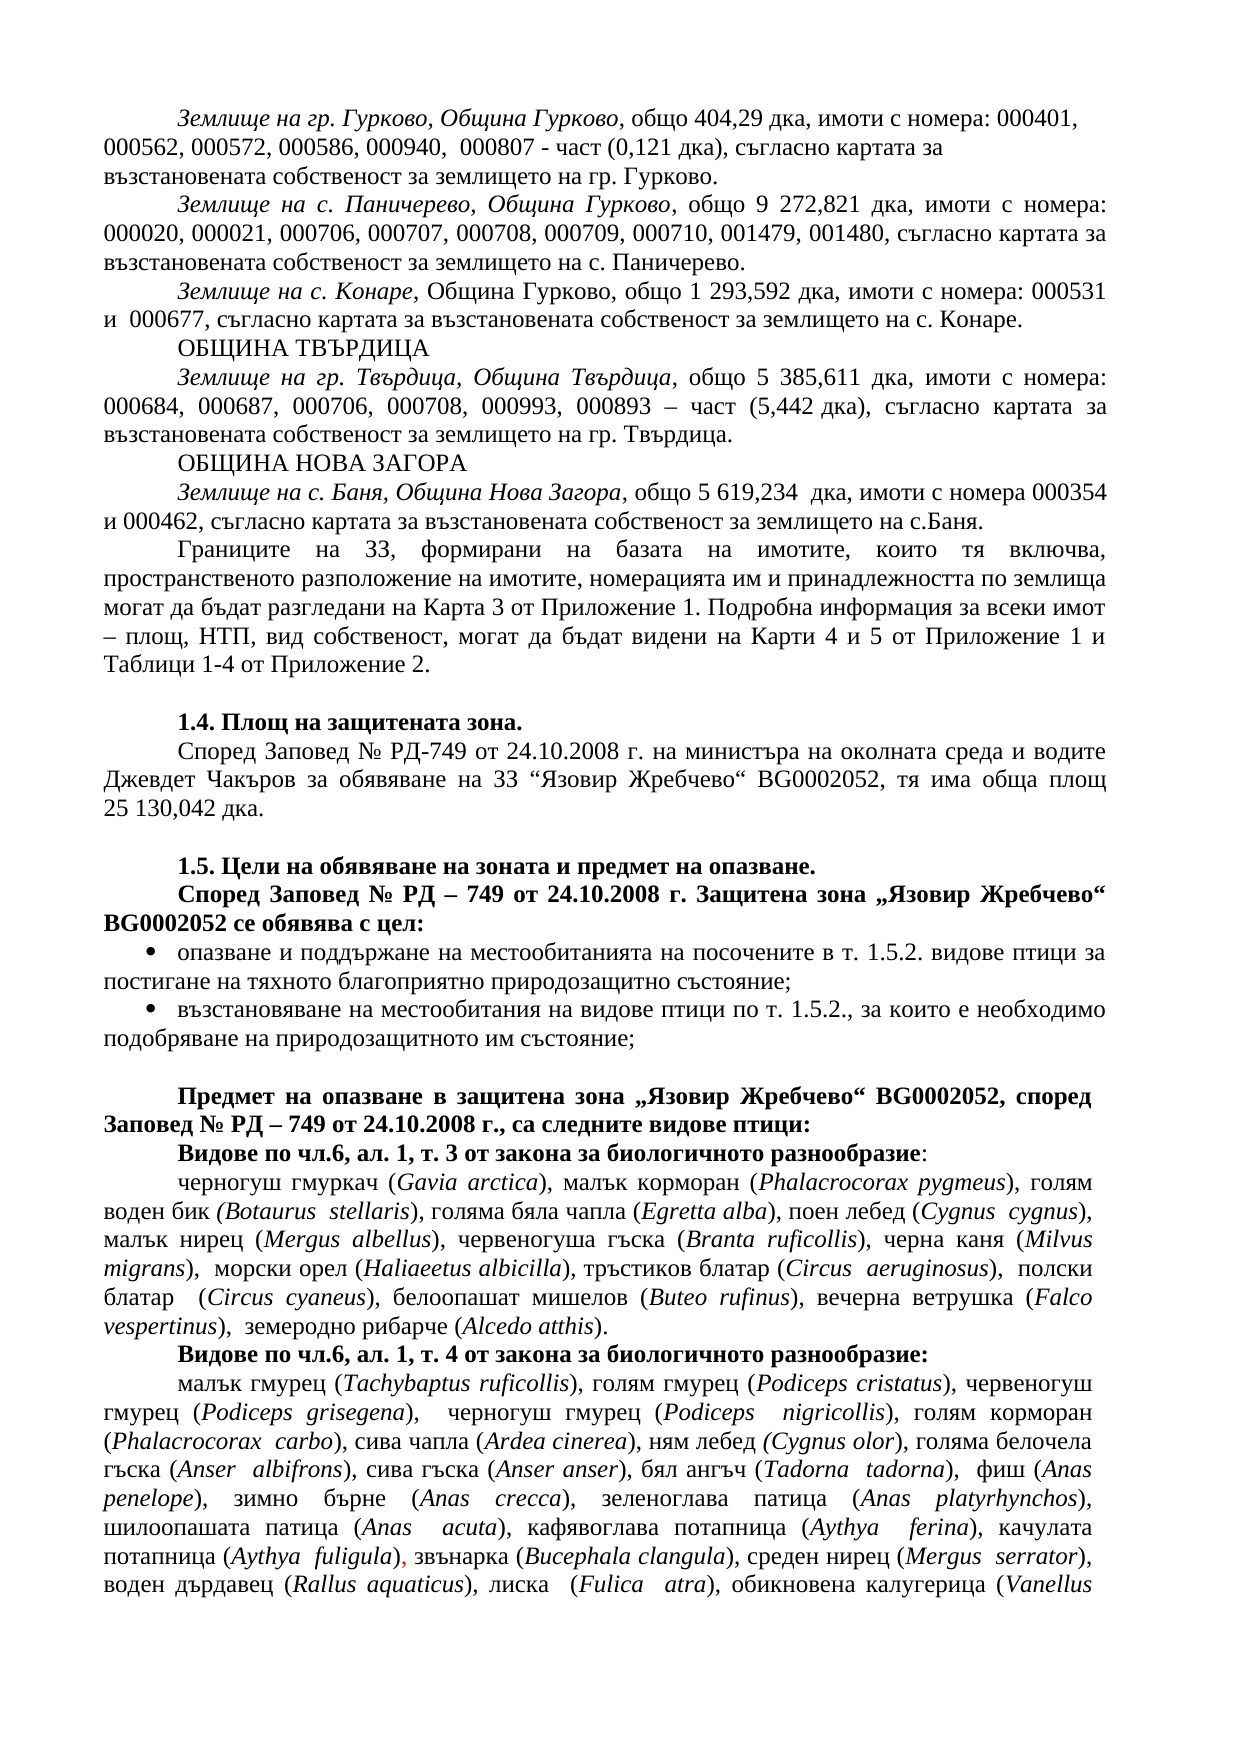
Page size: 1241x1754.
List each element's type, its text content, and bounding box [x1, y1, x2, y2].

text ОБЩИНА ТВЪРДИЦА [103, 333, 1107, 362]
text Видове по чл.6, ал. 1, т. 4 от закона за биологичното разнообразие: [103, 1339, 1093, 1368]
text 1.5. Цели на обявяване на зоната и предмет на опазване. [103, 851, 1107, 879]
text ОБЩИНА НОВА ЗАГОРА [103, 448, 1107, 477]
text Видове по чл.6, ал. 1, т. 3 от закона за биологичното разнообразие: [103, 1138, 1093, 1167]
text Землище на гр. Гурково, Община Гурково, общо 404,29 дка, имоти с номера: 000401, 000562, 000572, 000586, 000940, 000807 - част (0,121 дка), съгласно картата за възстановената собственост за землището на гр. Гурково. [103, 103, 1107, 189]
text Землище на с. Конаре, Община Гурково, общо 1 293,592 дка, имоти с номера: 000531 и 000677, съгласно картата за възстановената собственост за землището на с. Конаре. [103, 276, 1107, 333]
text черногуш гмуркач (Gavia arctica), малък корморан (Phalacrocorax pygmeus), голям воден бик (Botaurus stellaris), голяма бяла чапла (Egretta alba), поен лебед (Cygnus cygnus), малък нирец (Mergus albellus), червеногуша гъска (Branta ruficollis), черна каня (Milvus migrans), морски орел (Haliaeetus albicilla), тръстиков блатар (Circus aeruginosus), полски блатар (Circus cyaneus), белоопашат мишелов (Buteo rufinus), вечерна ветрушка (Falco vespertinus), земеродно рибарче (Alcedo atthis). [103, 1167, 1093, 1339]
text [103, 1368, 1092, 1598]
text Землище на гр. Твърдица, Община Твърдица, общо 5 385,611 дка, имоти с номера: 000684, 000687, 000706, 000708, 000993, 000893 – част (5,442 дка), съгласно картата за възстановената собственост за землището на гр. Твърдица. [103, 362, 1107, 448]
text Според Заповед № РД-749 от 24.10.2008 г. на министъра на околната среда и водите Джевдет Чакъров за обявяване на ЗЗ “Язовир Жребчево“ BG0002052, тя има обща площ 25 130,042 дка. [103, 736, 1107, 822]
text Предмет на опазване в защитена зона „Язовир Жребчево“ BG0002052, според Заповед № РД – 749 от 24.10.2008 г., са следните видове птици: [103, 1081, 1093, 1138]
list опазване и поддържане на местообитанията на посочените в т. 1.5.2. видове птици за постигане на тяхното благоприятно природозащитно състояние; [103, 937, 1107, 994]
text 1.4. Площ на защитената зона. [103, 707, 1107, 736]
text Землище на с. Баня, Община Нова Загора, общо 5 619,234 дка, имоти с номера 000354 и 000462, съгласно картата за възстановената собственост за землището на с.Баня. [103, 477, 1107, 534]
text Според Заповед № РД – 749 от 24.10.2008 г. Защитена зона „Язовир Жребчево“ BG0002052 се обявява с цел: [103, 879, 1107, 937]
list възстановяване на местообитания на видове птици по т. 1.5.2., за които е необходимо подобряване на природозащитното им състояние; [103, 994, 1107, 1052]
text Границите на ЗЗ, формирани на базата на имотите, които тя включва, пространственото разположение на имотите, номерацията им и принадлежността по землища могат да бъдат разгледани на Карта 3 от Приложение 1. Подробна информация за всеки имот – площ, НТП, вид собственост, могат да бъдат видени на Карти 4 и 5 от Приложение 1 и Таблици 1-4 от Приложение 2. [103, 534, 1107, 678]
text Землище на с. Паничерево, Община Гурково, общо 9 272,821 дка, имоти с номера: 000020, 000021, 000706, 000707, 000708, 000709, 000710, 001479, 001480, съгласно картата за възстановената собственост за землището на с. Паничерево. [103, 189, 1107, 276]
